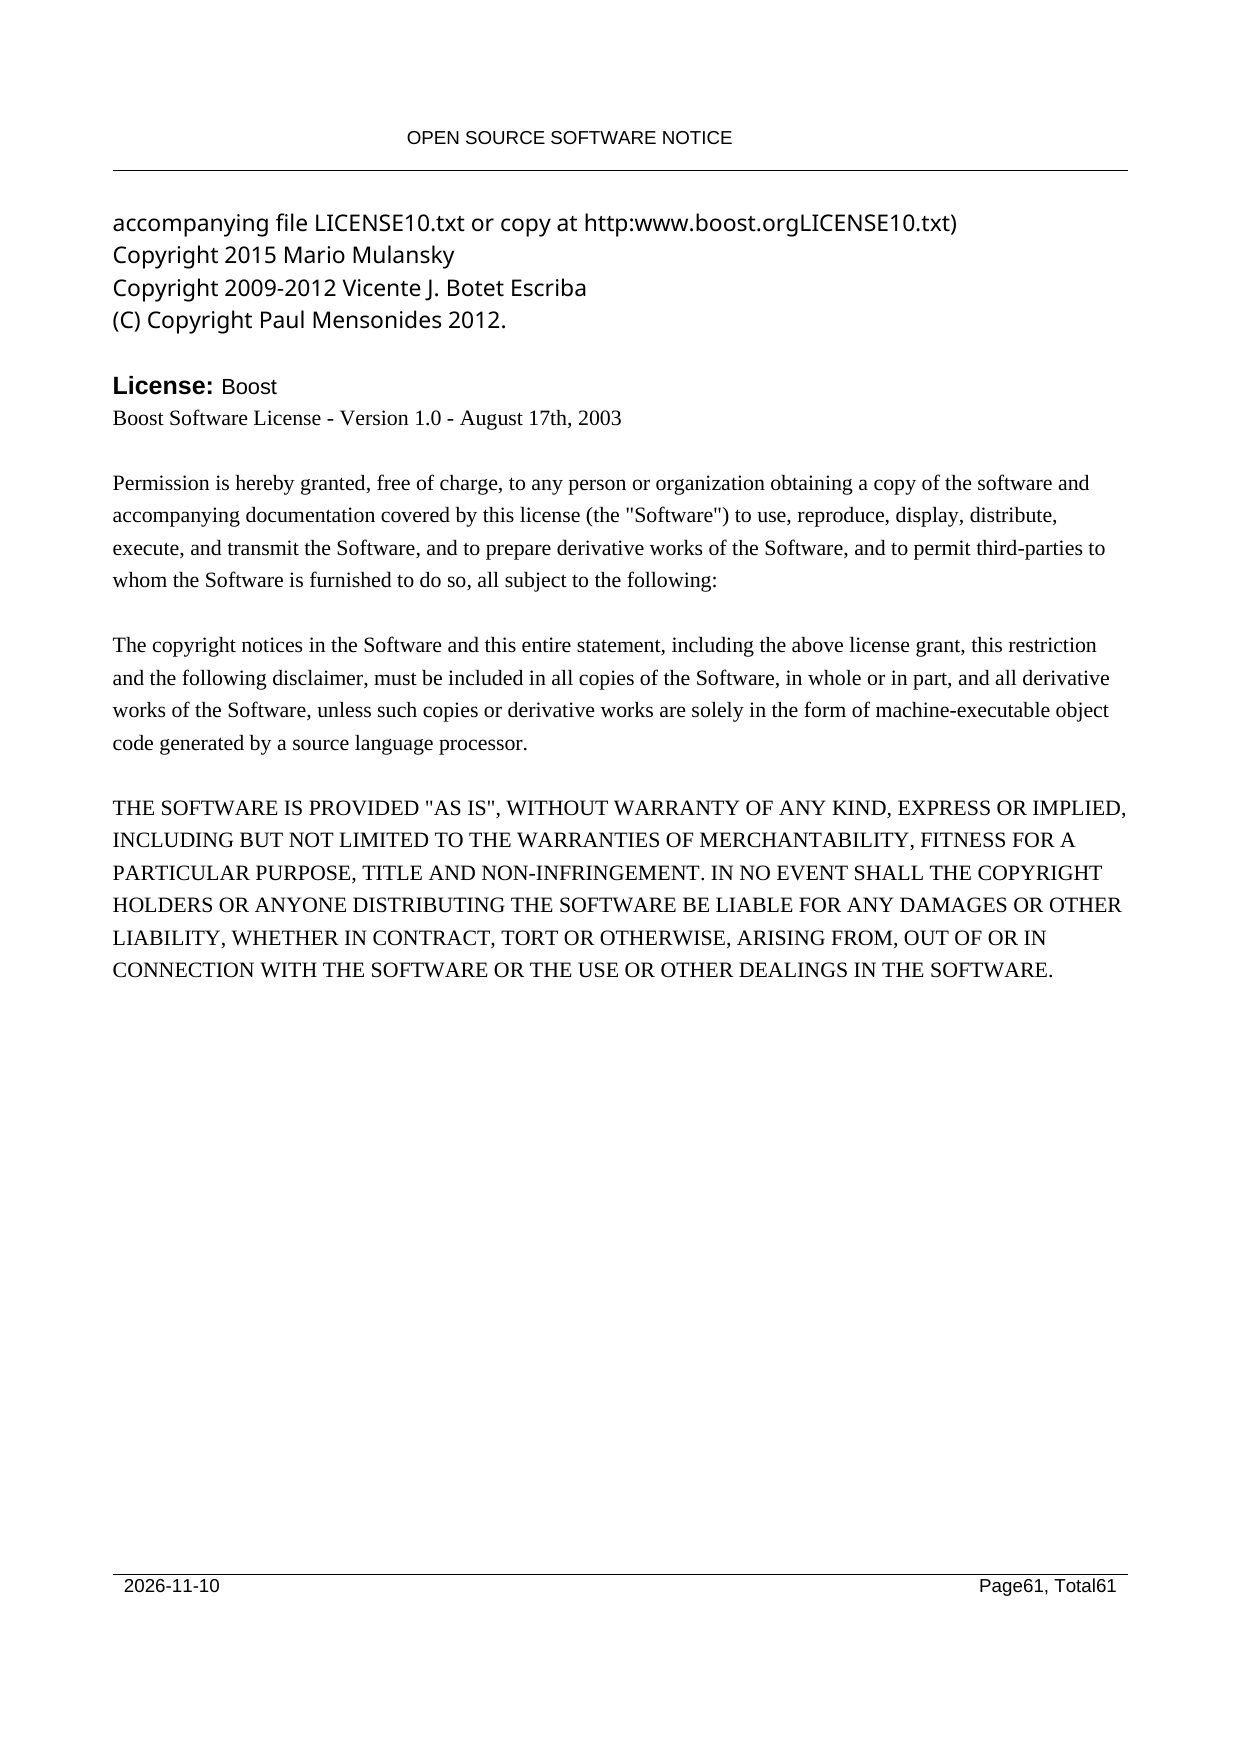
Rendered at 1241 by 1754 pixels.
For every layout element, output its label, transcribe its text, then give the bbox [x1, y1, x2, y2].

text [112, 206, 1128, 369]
text Boost Software License - Version 1.0 - August 17th, 2003 Permission is hereby granted, free of charge, to any person or organization obtaining a copy of the software and accompanying documentation covered by this license (the "Software") to use, reproduce, display, distribute, execute, and transmit the Software, and to prepare derivative works of the Software, and to permit third-parties to whom the Software is furnished to do so, all subject to the following: The copyright notices in the Software and this entire statement, including the above license grant, this restriction and the following disclaimer, must be included in all copies of the Software, in whole or in part, and all derivative works of the Software, unless such copies or derivative works are solely in the form of machine-executable object code generated by a source language processor. THE SOFTWARE IS PROVIDED "AS IS", WITHOUT WARRANTY OF ANY KIND, EXPRESS OR IMPLIED, INCLUDING BUT NOT LIMITED TO THE WARRANTIES OF MERCHANTABILITY, FITNESS FOR A PARTICULAR PURPOSE, TITLE AND NON-INFRINGEMENT. IN NO EVENT SHALL THE COPYRIGHT HOLDERS OR ANYONE DISTRIBUTING THE SOFTWARE BE LIABLE FOR ANY DAMAGES OR OTHER LIABILITY, WHETHER IN CONTRACT, TORT OR OTHERWISE, ARISING FROM, OUT OF OR IN CONNECTION WITH THE SOFTWARE OR THE USE OR OTHER DEALINGS IN THE SOFTWARE. [112, 401, 1128, 986]
text License: Boost [112, 369, 1128, 401]
